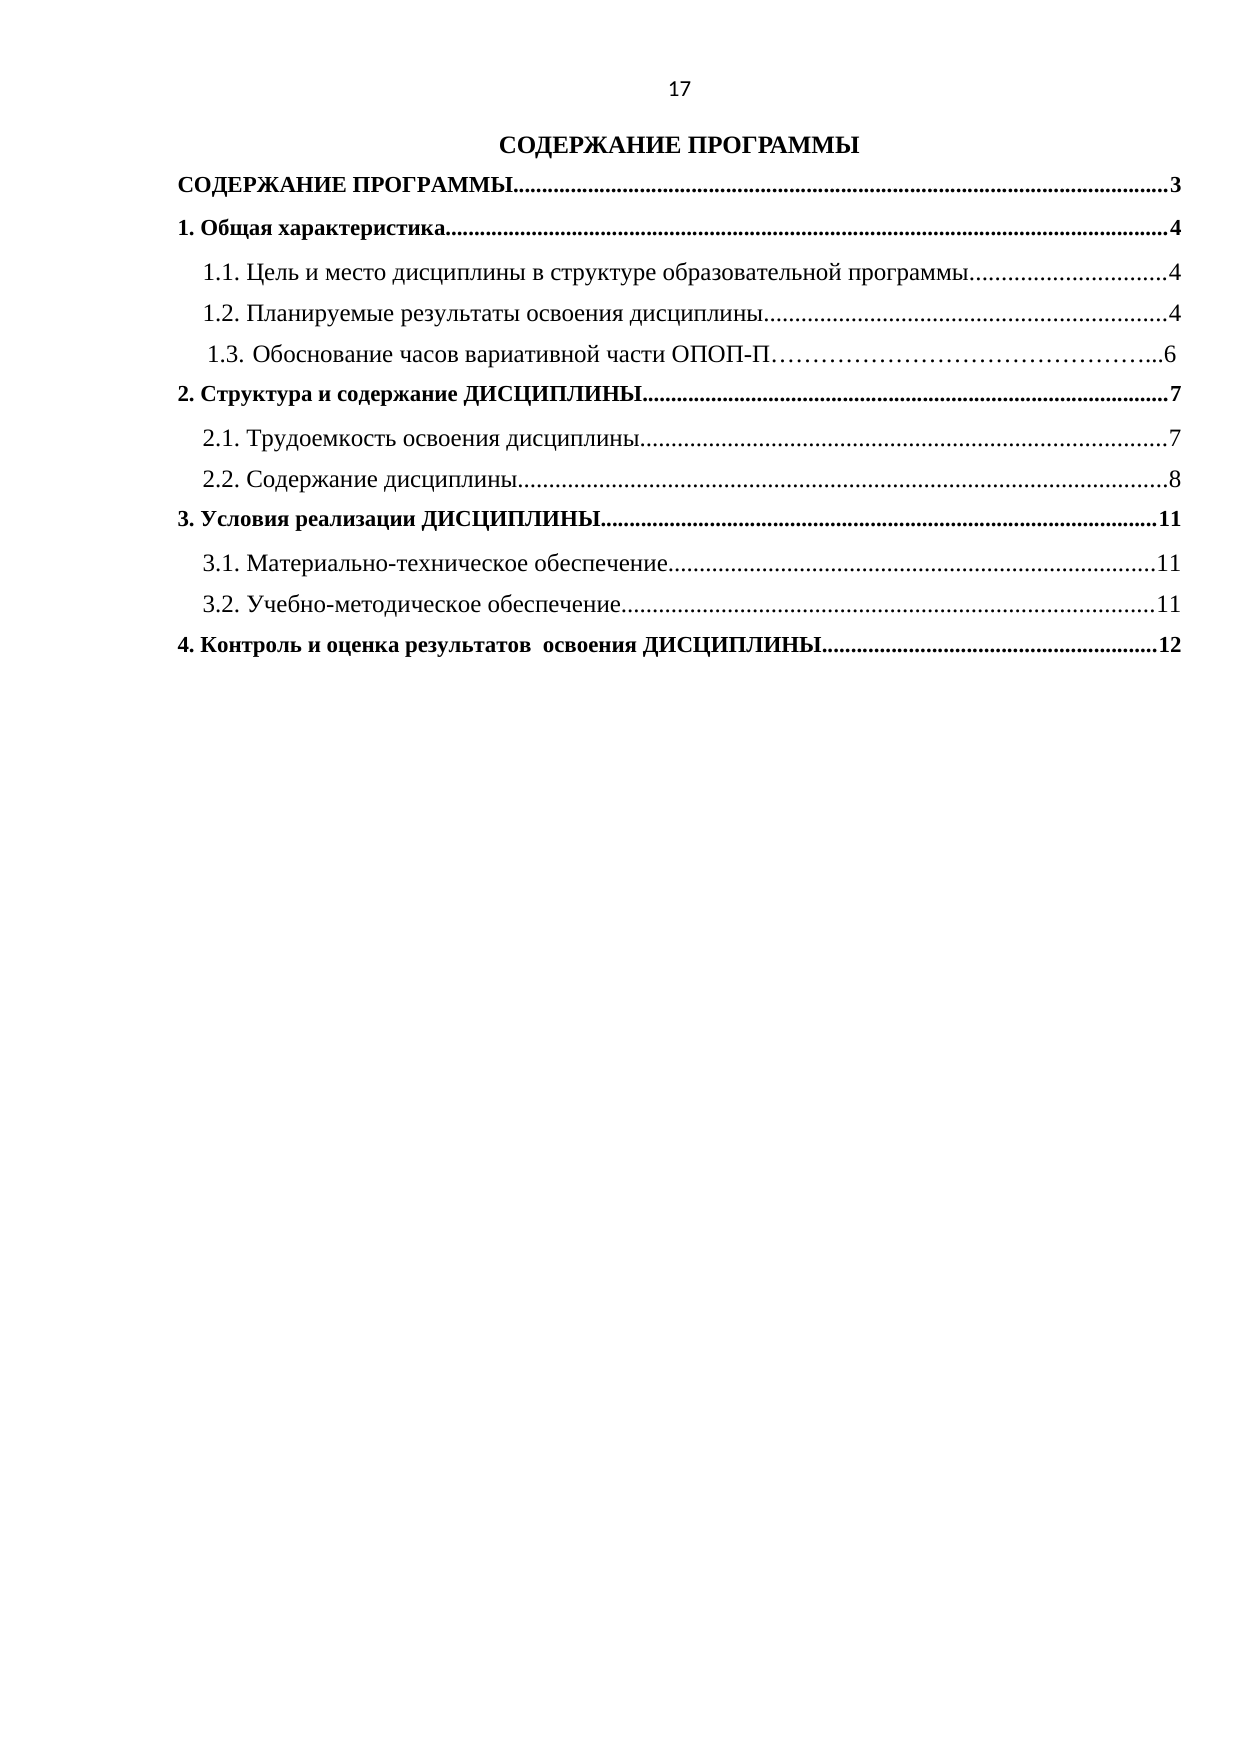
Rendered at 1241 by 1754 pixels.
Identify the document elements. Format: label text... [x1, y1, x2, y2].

text СОДЕРЖАНИЕ ПРОГРАММЫ [177, 130, 1181, 159]
text 2. Структура и содержание ДИСЦИПЛИНЫ 7 [177, 380, 1181, 407]
text 1. Общая характеристика 4 [177, 214, 1181, 240]
text 3.1. Материально-техническое обеспечение 11 [202, 548, 1181, 577]
text 3.2. Учебно-методическое обеспечение 11 [202, 589, 1181, 618]
text 1.1. Цель и место дисциплины в структуре образовательной программы 4 [202, 257, 1181, 285]
text СОДЕРЖАНИЕ ПРОГРАММЫ 3 [177, 171, 1181, 197]
text 4. Контроль и оценка результатов освоения ДИСЦИПЛИНЫ 12 [177, 631, 1181, 657]
text 3. Условия реализации ДИСЦИПЛИНЫ 11 [177, 506, 1181, 532]
list Обоснование часов вариативной части ОПОП-П………………………………………...6 [207, 339, 1181, 368]
text 2.2. Содержание дисциплины 8 [202, 464, 1181, 493]
text 1.2. Планируемые результаты освоения дисциплины 4 [202, 298, 1181, 327]
text 2.1. Трудоемкость освоения дисциплины 7 [202, 423, 1181, 452]
